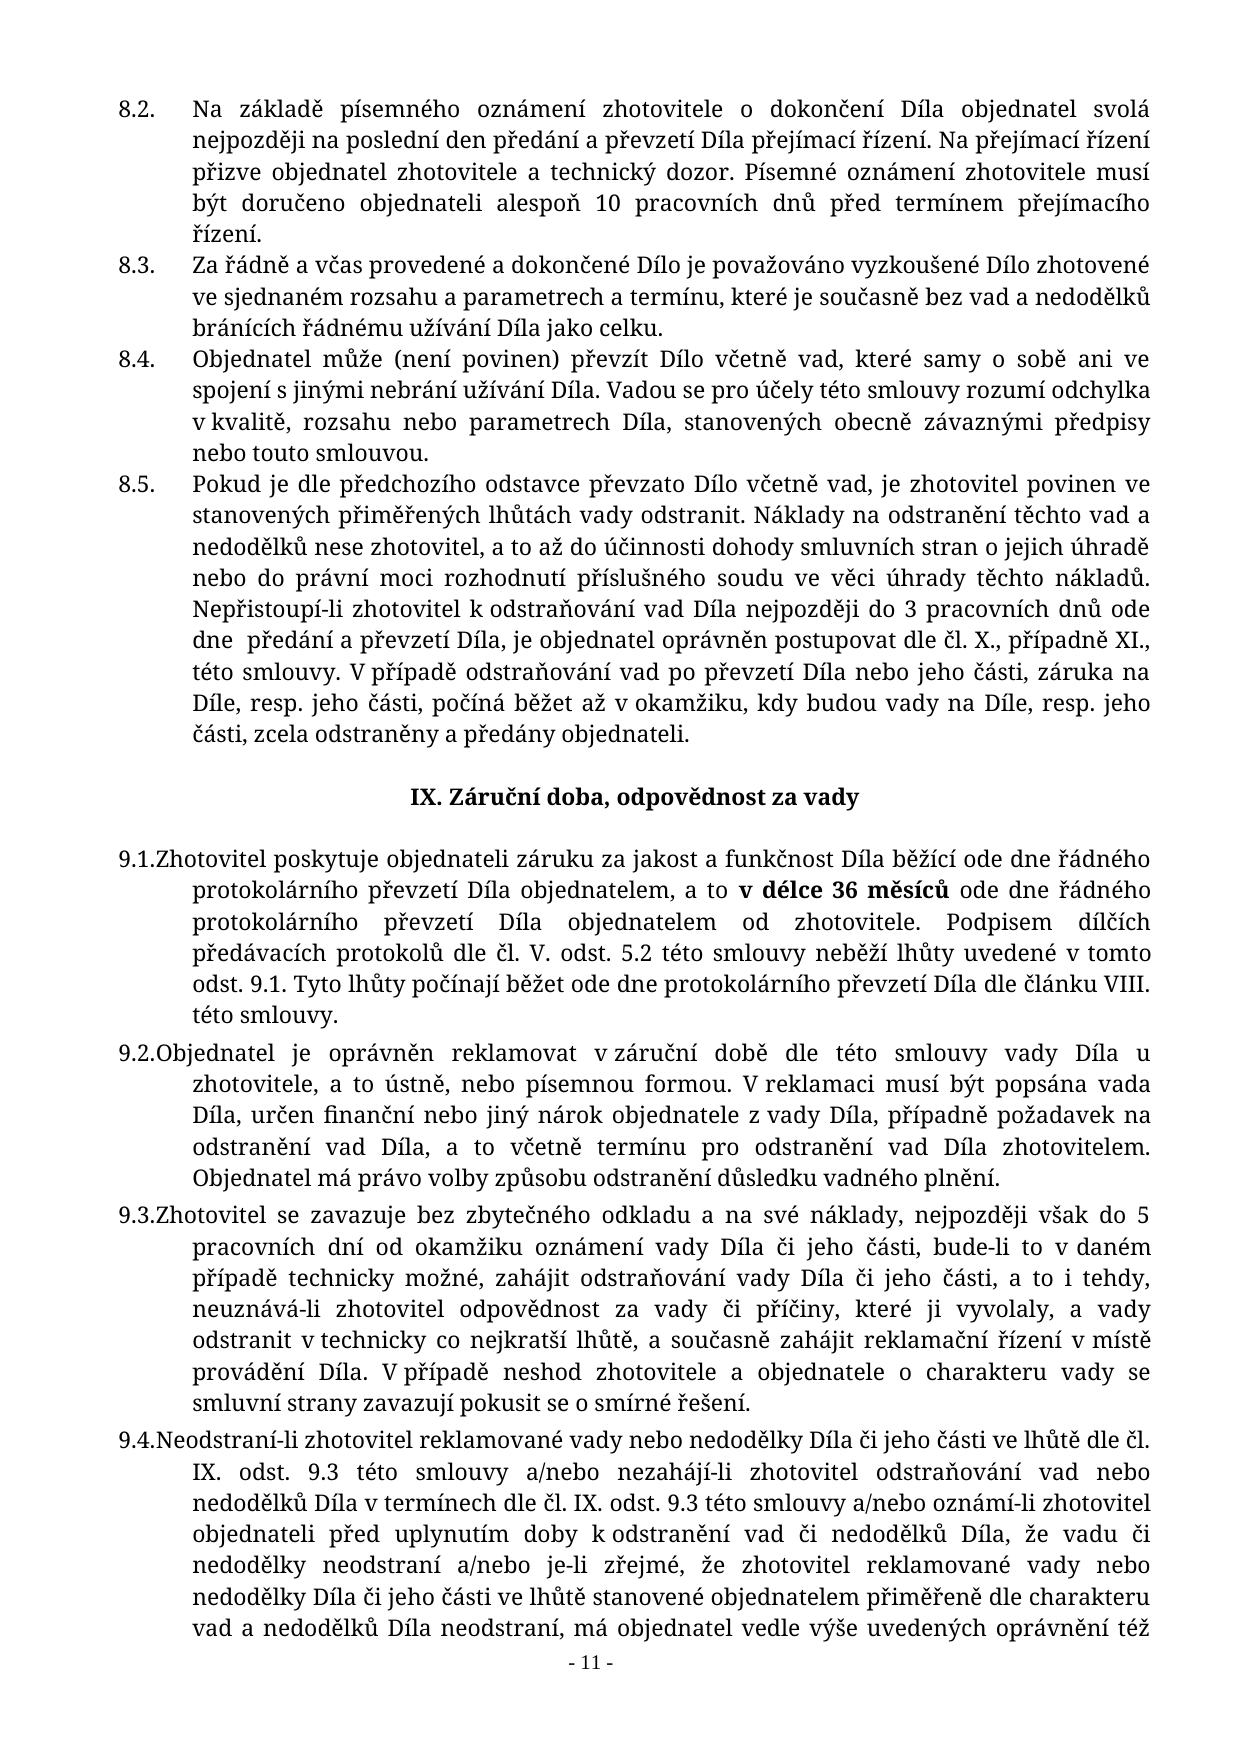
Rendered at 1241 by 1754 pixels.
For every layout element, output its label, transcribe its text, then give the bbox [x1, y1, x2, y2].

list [118, 1424, 1152, 1643]
list Zhotovitel poskytuje objednateli záruku za jakost a funkčnost Díla běžící ode dne řádného protokolárního převzetí Díla objednatelem, a to v délce 36 měsíců ode dne řádného protokolárního převzetí Díla objednatelem od zhotovitele. Podpisem dílčích předávacích protokolů dle čl. V. odst. 5.2 této smlouvy neběží lhůty uvedené v tomto odst. 9.1. Tyto lhůty počínají běžet ode dne protokolárního převzetí Díla dle článku VIII. této smlouvy. [118, 843, 1152, 1030]
list Na základě písemného oznámení zhotovitele o dokončení Díla objednatel svolá nejpozději na poslední den předání a převzetí Díla přejímací řízení. Na přejímací řízení přizve objednatel zhotovitele a technický dozor. Písemné oznámení zhotovitele musí být doručeno objednateli alespoň 10 pracovních dnů před termínem přejímacího řízení. [118, 93, 1152, 249]
list Objednatel je oprávněn reklamovat v záruční době dle této smlouvy vady Díla u zhotovitele, a to ústně, nebo písemnou formou. V reklamaci musí být popsána vada Díla, určen finanční nebo jiný nárok objednatele z vady Díla, případně požadavek na odstranění vad Díla, a to včetně termínu pro odstranění vad Díla zhotovitelem. Objednatel má právo volby způsobu odstranění důsledku vadného plnění. [118, 1037, 1152, 1193]
text IX. Záruční doba, odpovědnost za vady [118, 780, 1152, 812]
list Pokud je dle předchozího odstavce převzato Dílo včetně vad, je zhotovitel povinen ve stanovených přiměřených lhůtách vady odstranit. Náklady na odstranění těchto vad a nedodělků nese zhotovitel, a to až do účinnosti dohody smluvních stran o jejich úhradě nebo do právní moci rozhodnutí příslušného soudu ve věci úhrady těchto nákladů. Nepřistoupí-li zhotovitel k odstraňování vad Díla nejpozději do 3 pracovních dnů ode dne předání a převzetí Díla, je objednatel oprávněn postupovat dle čl. X., případně XI., této smlouvy. V případě odstraňování vad po převzetí Díla nebo jeho části, záruka na Díle, resp. jeho části, počíná běžet až v okamžiku, kdy budou vady na Díle, resp. jeho části, zcela odstraněny a předány objednateli. [118, 468, 1152, 749]
list Zhotovitel se zavazuje bez zbytečného odkladu a na své náklady, nejpozději však do 5 pracovních dní od okamžiku oznámení vady Díla či jeho části, bude-li to v daném případě technicky možné, zahájit odstraňování vady Díla či jeho části, a to i tehdy, neuznává-li zhotovitel odpovědnost za vady či příčiny, které ji vyvolaly, a vady odstranit v technicky co nejkratší lhůtě, a současně zahájit reklamační řízení v místě provádění Díla. V případě neshod zhotovitele a objednatele o charakteru vady se smluvní strany zavazují pokusit se o smírné řešení. [118, 1199, 1152, 1418]
list Za řádně a včas provedené a dokončené Dílo je považováno vyzkoušené Dílo zhotovené ve sjednaném rozsahu a parametrech a termínu, které je současně bez vad a nedodělků bránících řádnému užívání Díla jako celku. [118, 249, 1152, 343]
list Objednatel může (není povinen) převzít Dílo včetně vad, které samy o sobě ani ve spojení s jinými nebrání užívání Díla. Vadou se pro účely této smlouvy rozumí odchylka v kvalitě, rozsahu nebo parametrech Díla, stanovených obecně závaznými předpisy nebo touto smlouvou. [118, 343, 1152, 468]
